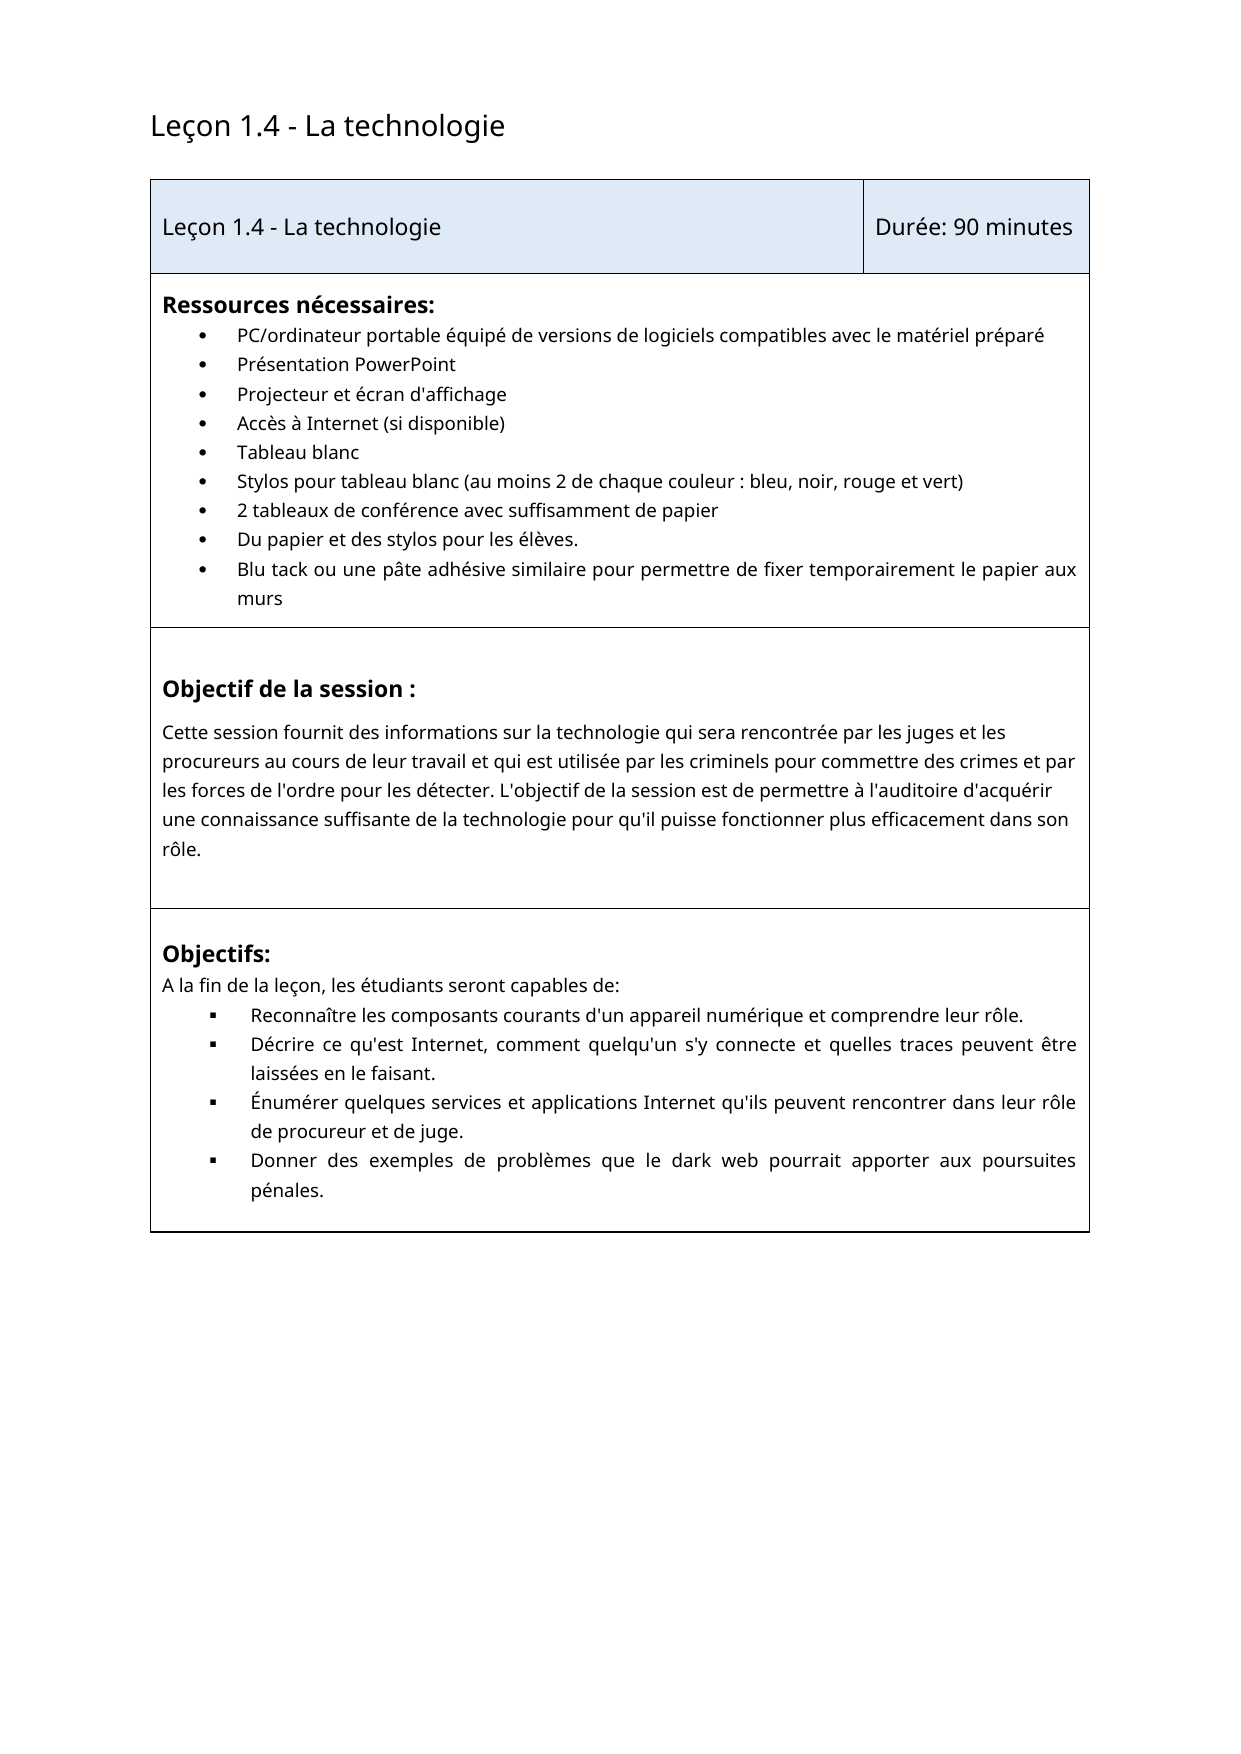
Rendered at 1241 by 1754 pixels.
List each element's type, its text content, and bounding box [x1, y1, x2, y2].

table_cell Objectif de la session : Cette session fournit des informations sur la technologie qui sera rencontrée par les juges et les procureurs au cours de leur travail et qui est utilisée par les criminels pour commettre des crimes et par les forces de l'ordre pour les détecter. L'objectif de la session est de permettre à l'auditoire d'acquérir une connaissance suffisante de la technologie pour qu'il puisse fonctionner plus efficacement dans son rôle. [151, 628, 1089, 908]
text Leçon 1.4 - La technologie [150, 106, 1090, 145]
table_header Leçon 1.4 - La technologie [151, 180, 863, 273]
table_cell Objectifs: A la fin de la leçon, les étudiants seront capables de: Reconnaître les composants courants d'un appareil numérique et comprendre leur rôle. Décrire ce qu'est Internet, comment quelqu'un s'y connecte et quelles traces peuvent être laissées en le faisant. Énumérer quelques services et applications Internet qu'ils peuvent rencontrer dans leur rôle de procureur et de juge. Donner des exemples de problèmes que le dark web pourrait apporter aux poursuites pénales. [151, 909, 1089, 1231]
table_header Durée: 90 minutes [864, 180, 1089, 273]
table_cell Ressources nécessaires: PC/ordinateur portable équipé de versions de logiciels compatibles avec le matériel préparé Présentation PowerPoint Projecteur et écran d'affichage Accès à Internet (si disponible) Tableau blanc Stylos pour tableau blanc (au moins 2 de chaque couleur : bleu, noir, rouge et vert) 2 tableaux de conférence avec suffisamment de papier Du papier et des stylos pour les élèves. Blu tack ou une pâte adhésive similaire pour permettre de fixer temporairement le papier aux murs [151, 274, 1089, 627]
